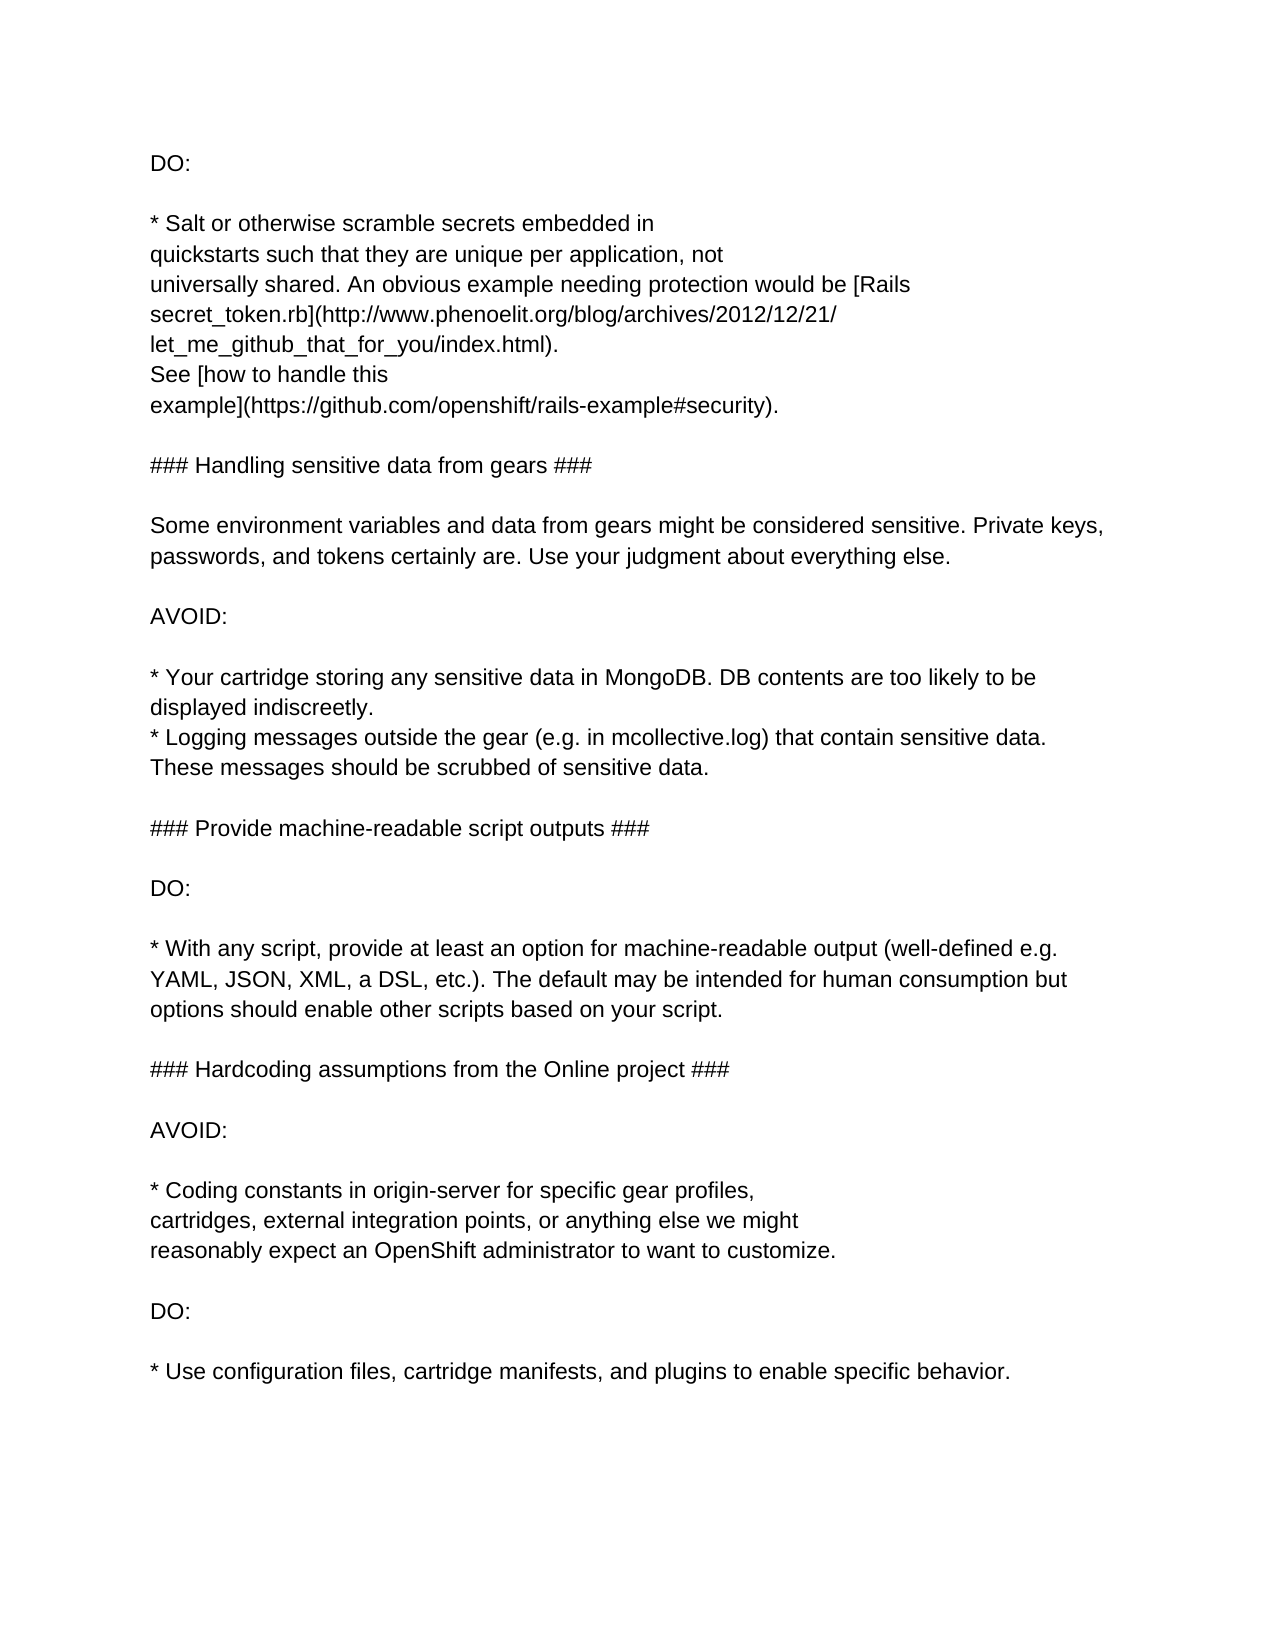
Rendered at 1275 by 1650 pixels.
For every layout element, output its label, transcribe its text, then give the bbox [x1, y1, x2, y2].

text * Use configuration files, cartridge manifests, and plugins to enable specific behavior. [150, 1358, 1125, 1385]
text These messages should be scrubbed of sensitive data. [150, 754, 1125, 781]
text example](https://github.com/openshift/rails-example#security). [150, 392, 1125, 418]
text * Logging messages outside the gear (e.g. in mcollective.log) that contain sensitive data. [150, 724, 1125, 750]
text secret_token.rb](http://www.phenoelit.org/blog/archives/2012/12/21/let_me_github_that_for_you/index.html). [150, 301, 1125, 358]
text cartridges, external integration points, or anything else we might [150, 1207, 1125, 1234]
text quickstarts such that they are unique per application, not [150, 241, 1125, 267]
text ### Handling sensitive data from gears ### [150, 452, 1125, 478]
text DO: [150, 1298, 1125, 1324]
text See [how to handle this [150, 361, 1125, 388]
text * Coding constants in origin-server for specific gear profiles, [150, 1177, 1125, 1203]
text ### Hardcoding assumptions from the Online project ### [150, 1056, 1125, 1083]
text ### Provide machine-readable script outputs ### [150, 814, 1125, 841]
text universally shared. An obvious example needing protection would be [Rails [150, 271, 1125, 297]
text DO: [150, 875, 1125, 901]
text reasonably expect an OpenShift administrator to want to customize. [150, 1237, 1125, 1264]
text Some environment variables and data from gears might be considered sensitive. Private keys, passwords, and tokens certainly are. Use your judgment about everything else. [150, 512, 1125, 569]
text * With any script, provide at least an option for machine-readable output (well-defined e.g. YAML, JSON, XML, a DSL, etc.). The default may be intended for human consumption but options should enable other scripts based on your script. [150, 935, 1125, 1022]
text AVOID: [150, 1117, 1125, 1143]
text AVOID: [150, 603, 1125, 629]
text * Your cartridge storing any sensitive data in MongoDB. DB contents are too likely to be displayed indiscreetly. [150, 663, 1125, 720]
text DO: [150, 150, 1125, 176]
text * Salt or otherwise scramble secrets embedded in [150, 210, 1125, 237]
